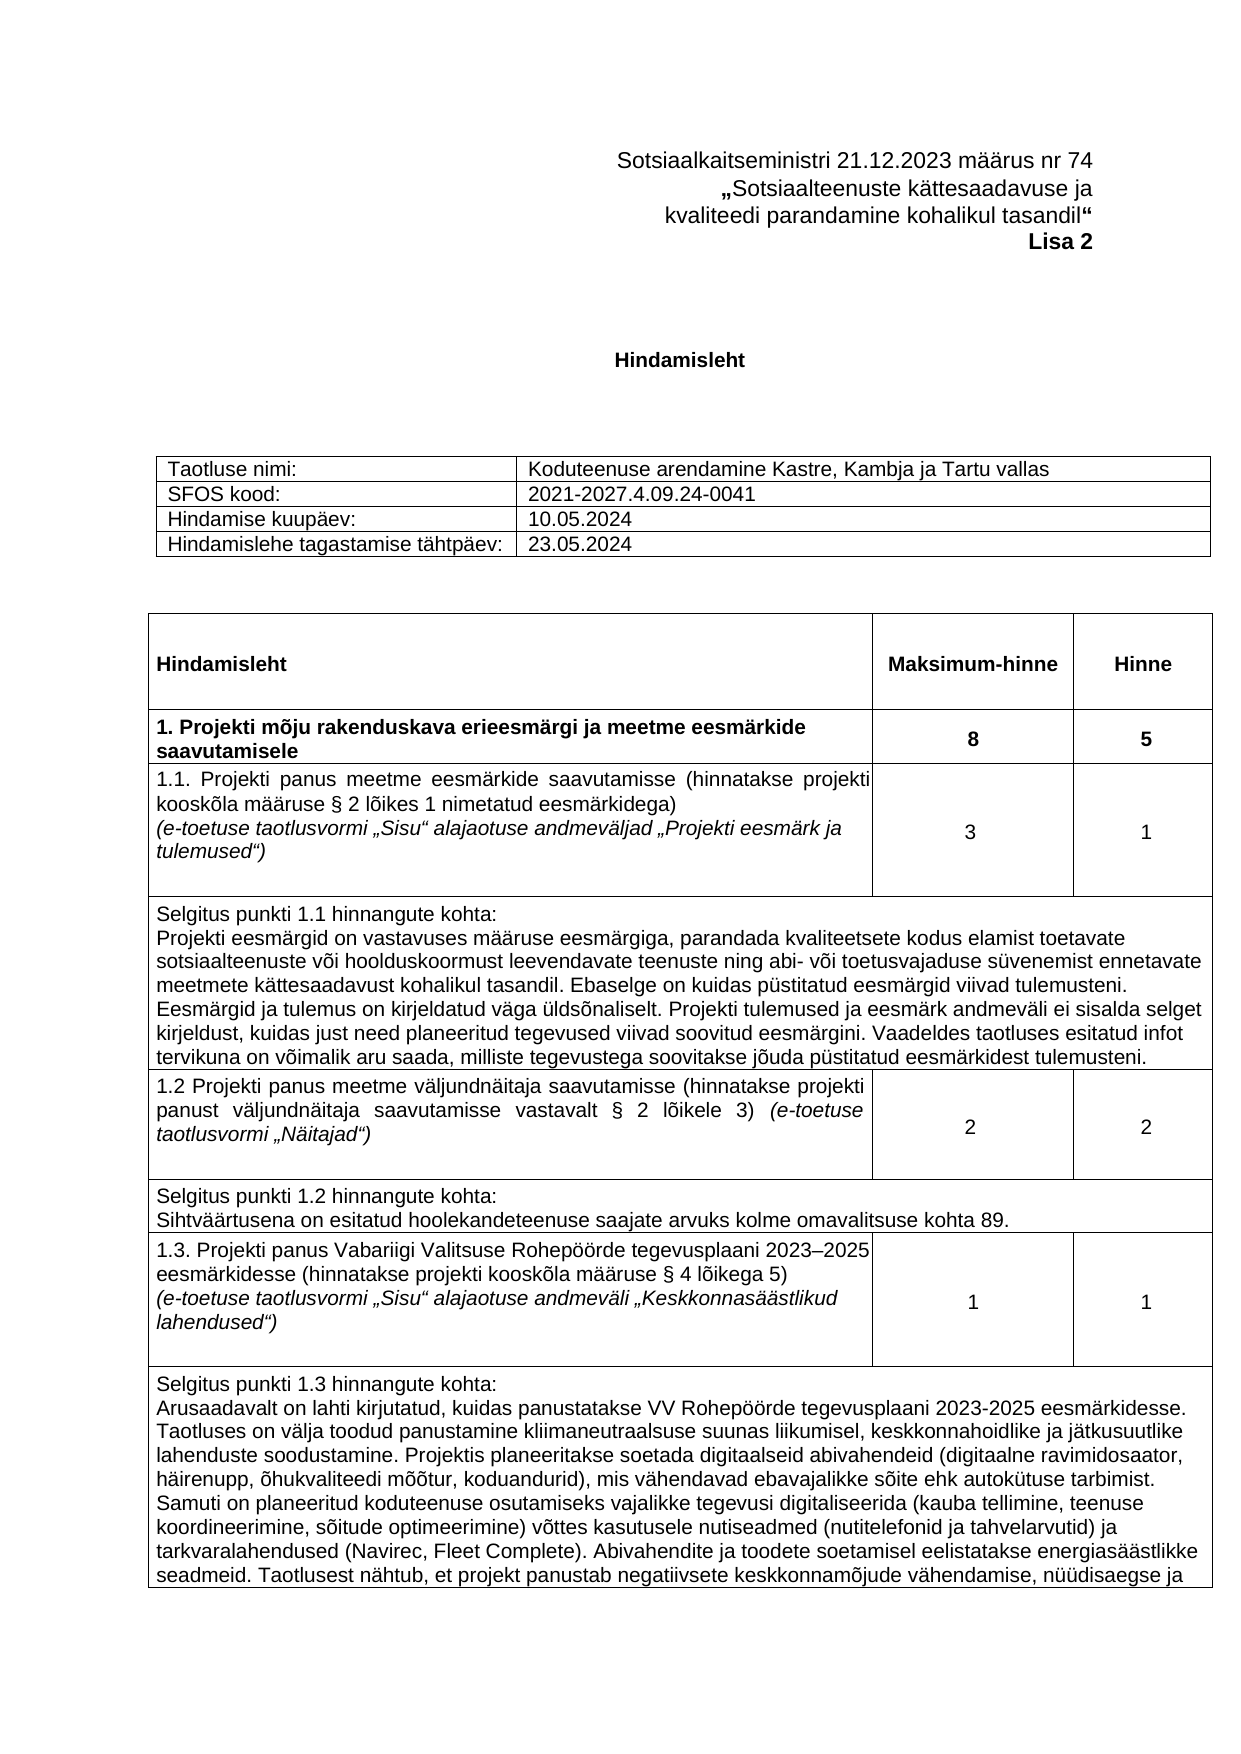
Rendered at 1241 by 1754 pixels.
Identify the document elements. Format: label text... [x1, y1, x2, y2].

table_cell 1.1. Projekti panus meetme eesmärkide saavutamisse (hinnatakse projekti kooskõla määruse § 2 lõikes 1 nimetatud eesmärkidega) (e-toetuse taotlusvormi „Sisu“ alajaotuse andmeväljad „Projekti eesmärk ja tulemused“) [149, 764, 872, 896]
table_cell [149, 1367, 1212, 1587]
table_cell 1.2 Projekti panus meetme väljundnäitaja saavutamisse (hinnatakse projekti panust väljundnäitaja saavutamisse vastavalt § 2 lõikele 3) (e-toetuse taotlusvormi „Näitajad“) [149, 1070, 872, 1179]
table_header Koduteenuse arendamine Kastre, Kambja ja Tartu vallas [517, 457, 1210, 481]
table_cell 1.3. Projekti panus Vabariigi Valitsuse Rohepöörde tegevusplaani 2023–2025 eesmärkidesse (hinnatakse projekti kooskõla määruse § 4 lõikega 5) (e-toetuse taotlusvormi „Sisu“ alajaotuse andmeväli „Keskkonnasäästlikud lahendused“) [149, 1233, 872, 1366]
text „Sotsiaalteenuste kättesaadavuse ja kvaliteedi parandamine kohalikul tasandil“ [664, 176, 1093, 228]
table_cell 1. Projekti mõju rakenduskava erieesmärgi ja meetme eesmärkide saavutamisele [149, 710, 872, 762]
text Hindamisleht [267, 347, 1093, 371]
table_cell SFOS kood: [157, 482, 516, 506]
table_cell 2021-2027.4.09.24-0041 [517, 482, 1210, 506]
table_cell 2 [1074, 1070, 1212, 1179]
table_cell 5 [1074, 710, 1212, 762]
table_cell 8 [873, 710, 1073, 762]
table_cell Selgitus punkti 1.1 hinnangute kohta: Projekti eesmärgid on vastavuses määruse eesmärgiga, parandada kvaliteetsete kodus elamist toetavate sotsiaalteenuste või hoolduskoormust leevendavate teenuste ning abi- või toetusvajaduse süvenemist ennetavate meetmete kättesaadavust kohalikul tasandil. Ebaselge on kuidas püstitatud eesmärgid viivad tulemusteni. Eesmärgid ja tulemus on kirjeldatud väga üldsõnaliselt. Projekti tulemused ja eesmärk andmeväli ei sisalda selget kirjeldust, kuidas just need planeeritud tegevused viivad soovitud eesmärgini. Vaadeldes taotluses esitatud infot tervikuna on võimalik aru saada, milliste tegevustega soovitakse jõuda püstitatud eesmärkidest tulemusteni. [149, 897, 1212, 1069]
table_cell 23.05.2024 [517, 532, 1210, 556]
table_cell 10.05.2024 [517, 507, 1210, 531]
table_header Hinne [1074, 614, 1212, 709]
text Sotsiaalkaitseministri 21.12.2023 määrus nr 74 [147, 147, 1093, 174]
table_header Maksimum-hinne [873, 614, 1073, 709]
table_cell 1 [873, 1233, 1073, 1366]
table_cell 3 [873, 764, 1073, 896]
text Lisa 2 [147, 228, 1093, 255]
table_cell 1 [1074, 1233, 1212, 1366]
table_header Taotluse nimi: [157, 457, 516, 481]
table_cell Hindamise kuupäev: [157, 507, 516, 531]
table_cell Selgitus punkti 1.2 hinnangute kohta: Sihtväärtusena on esitatud hoolekandeteenuse saajate arvuks kolme omavalitsuse kohta 89. [149, 1180, 1212, 1232]
table_header Hindamisleht [149, 614, 872, 709]
table_cell 1 [1074, 764, 1212, 896]
table_cell 2 [873, 1070, 1073, 1179]
table_cell Hindamislehe tagastamise tähtpäev: [157, 532, 516, 556]
